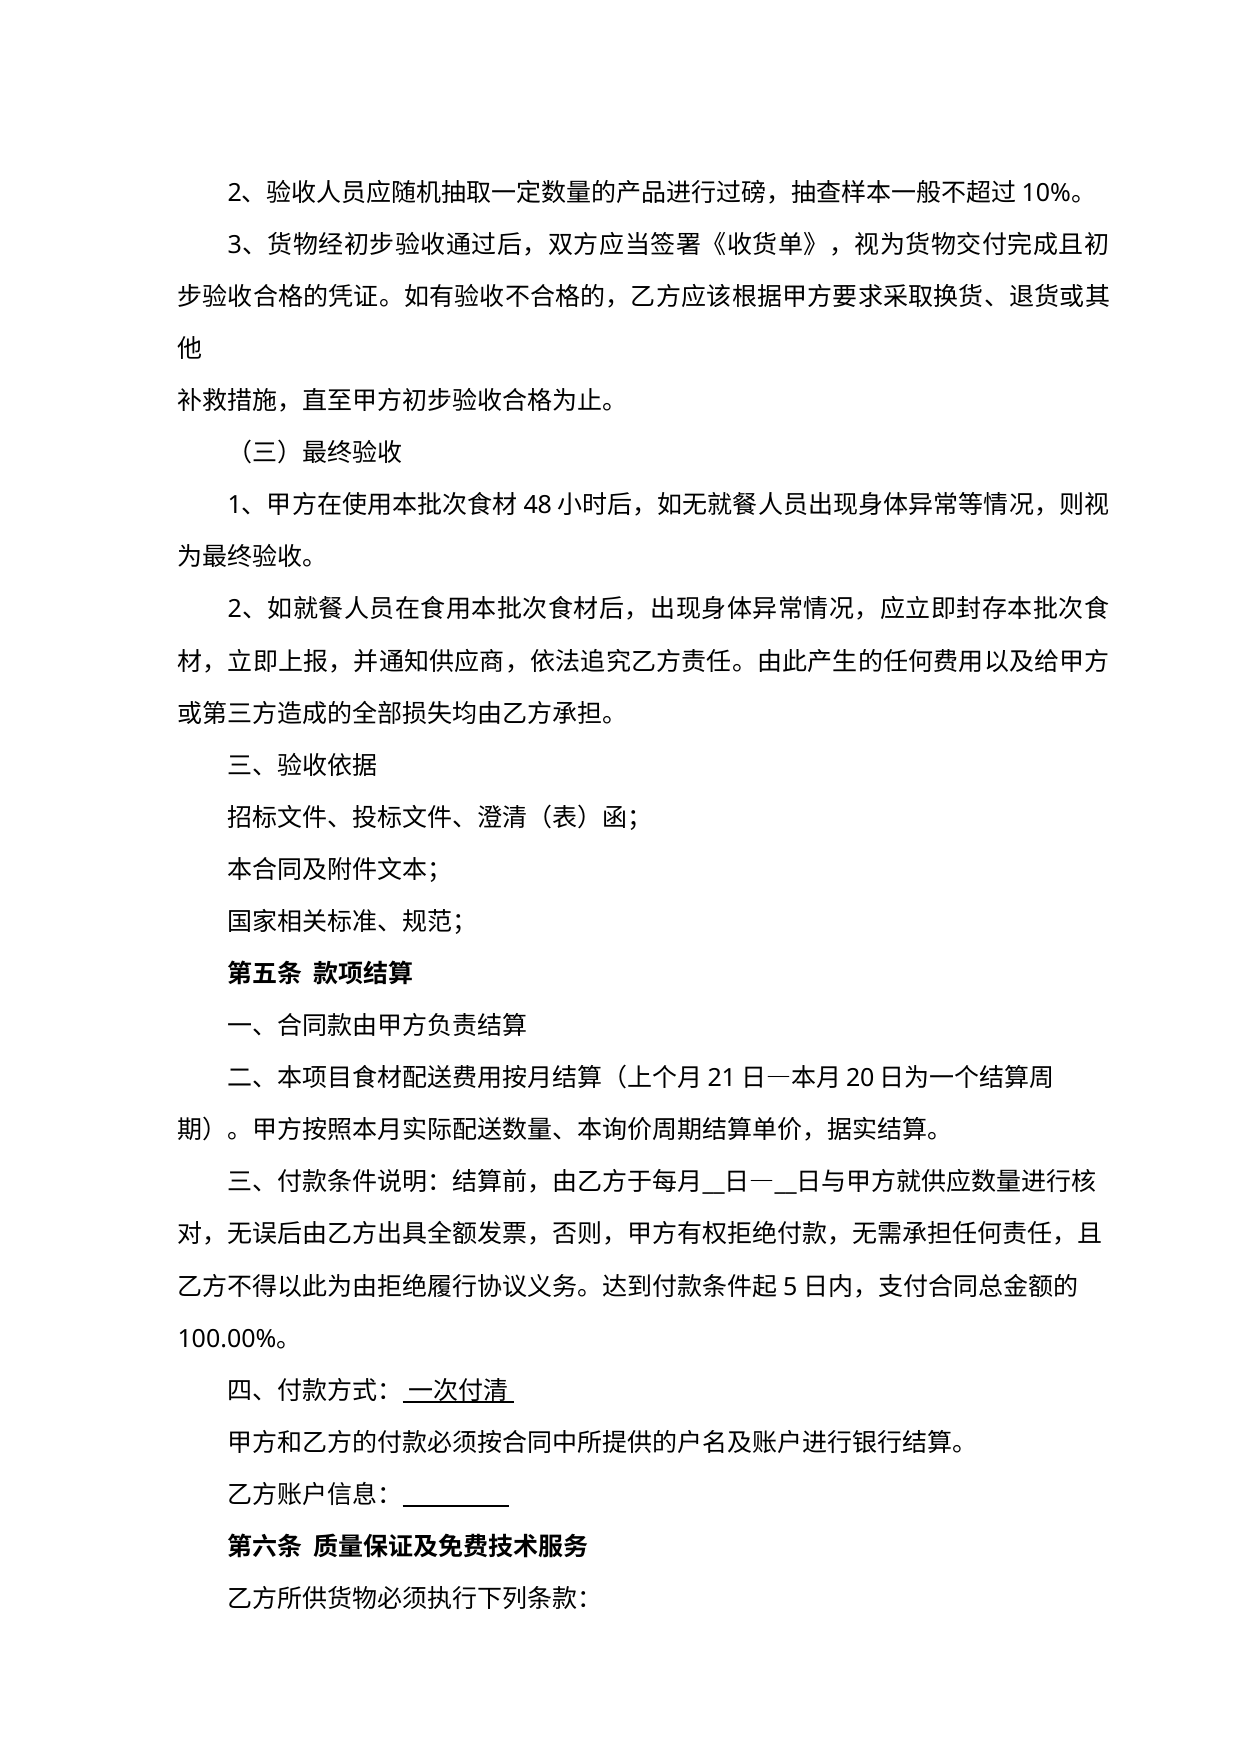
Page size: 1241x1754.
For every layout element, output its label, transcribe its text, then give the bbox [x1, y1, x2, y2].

text 补救措施，直至甲方初步验收合格为止。 [177, 368, 1110, 420]
text （三）最终验收 [177, 420, 1110, 472]
text 1、甲方在使用本批次食材48小时后，如无就餐人员出现身体异常等情况，则视为最终验收。 [177, 472, 1110, 576]
text 2、验收人员应随机抽取一定数量的产品进行过磅，抽查样本一般不超过10%。 [177, 159, 1110, 212]
text 第五条 款项结算 [177, 941, 1110, 993]
text 招标文件、投标文件、澄清（表）函； [177, 784, 1110, 837]
text 二、本项目食材配送费用按月结算（上个月21日—本月20日为一个结算周期）。甲方按照本月实际配送数量、本询价周期结算单价，据实结算。 [177, 1045, 1110, 1149]
text 3、货物经初步验收通过后，双方应当签署《收货单》，视为货物交付完成且初步验收合格的凭证。如有验收不合格的，乙方应该根据甲方要求采取换货、退货或其他 [177, 212, 1110, 368]
text 四、付款方式： 一次付清 [177, 1357, 1110, 1409]
text 乙方所供货物必须执行下列条款： [177, 1566, 1110, 1618]
text 乙方账户信息： [177, 1462, 1110, 1514]
text 甲方和乙方的付款必须按合同中所提供的户名及账户进行银行结算。 [177, 1409, 1110, 1462]
text 一、合同款由甲方负责结算 [177, 993, 1110, 1045]
text 本合同及附件文本； [177, 837, 1110, 889]
text 三、验收依据 [177, 732, 1110, 784]
text 第六条 质量保证及免费技术服务 [177, 1514, 1110, 1566]
text 2、如就餐人员在食用本批次食材后，出现身体异常情况，应立即封存本批次食材，立即上报，并通知供应商，依法追究乙方责任。由此产生的任何费用以及给甲方或第三方造成的全部损失均由乙方承担。 [177, 576, 1110, 732]
text 三、付款条件说明：结算前，由乙方于每月__日—__日与甲方就供应数量进行核对，无误后由乙方出具全额发票，否则，甲方有权拒绝付款，无需承担任何责任，且乙方不得以此为由拒绝履行协议义务。达到付款条件起 5 日内，支付合同总金额的 100.00%。 [177, 1149, 1110, 1357]
text 国家相关标准、规范； [177, 889, 1110, 941]
